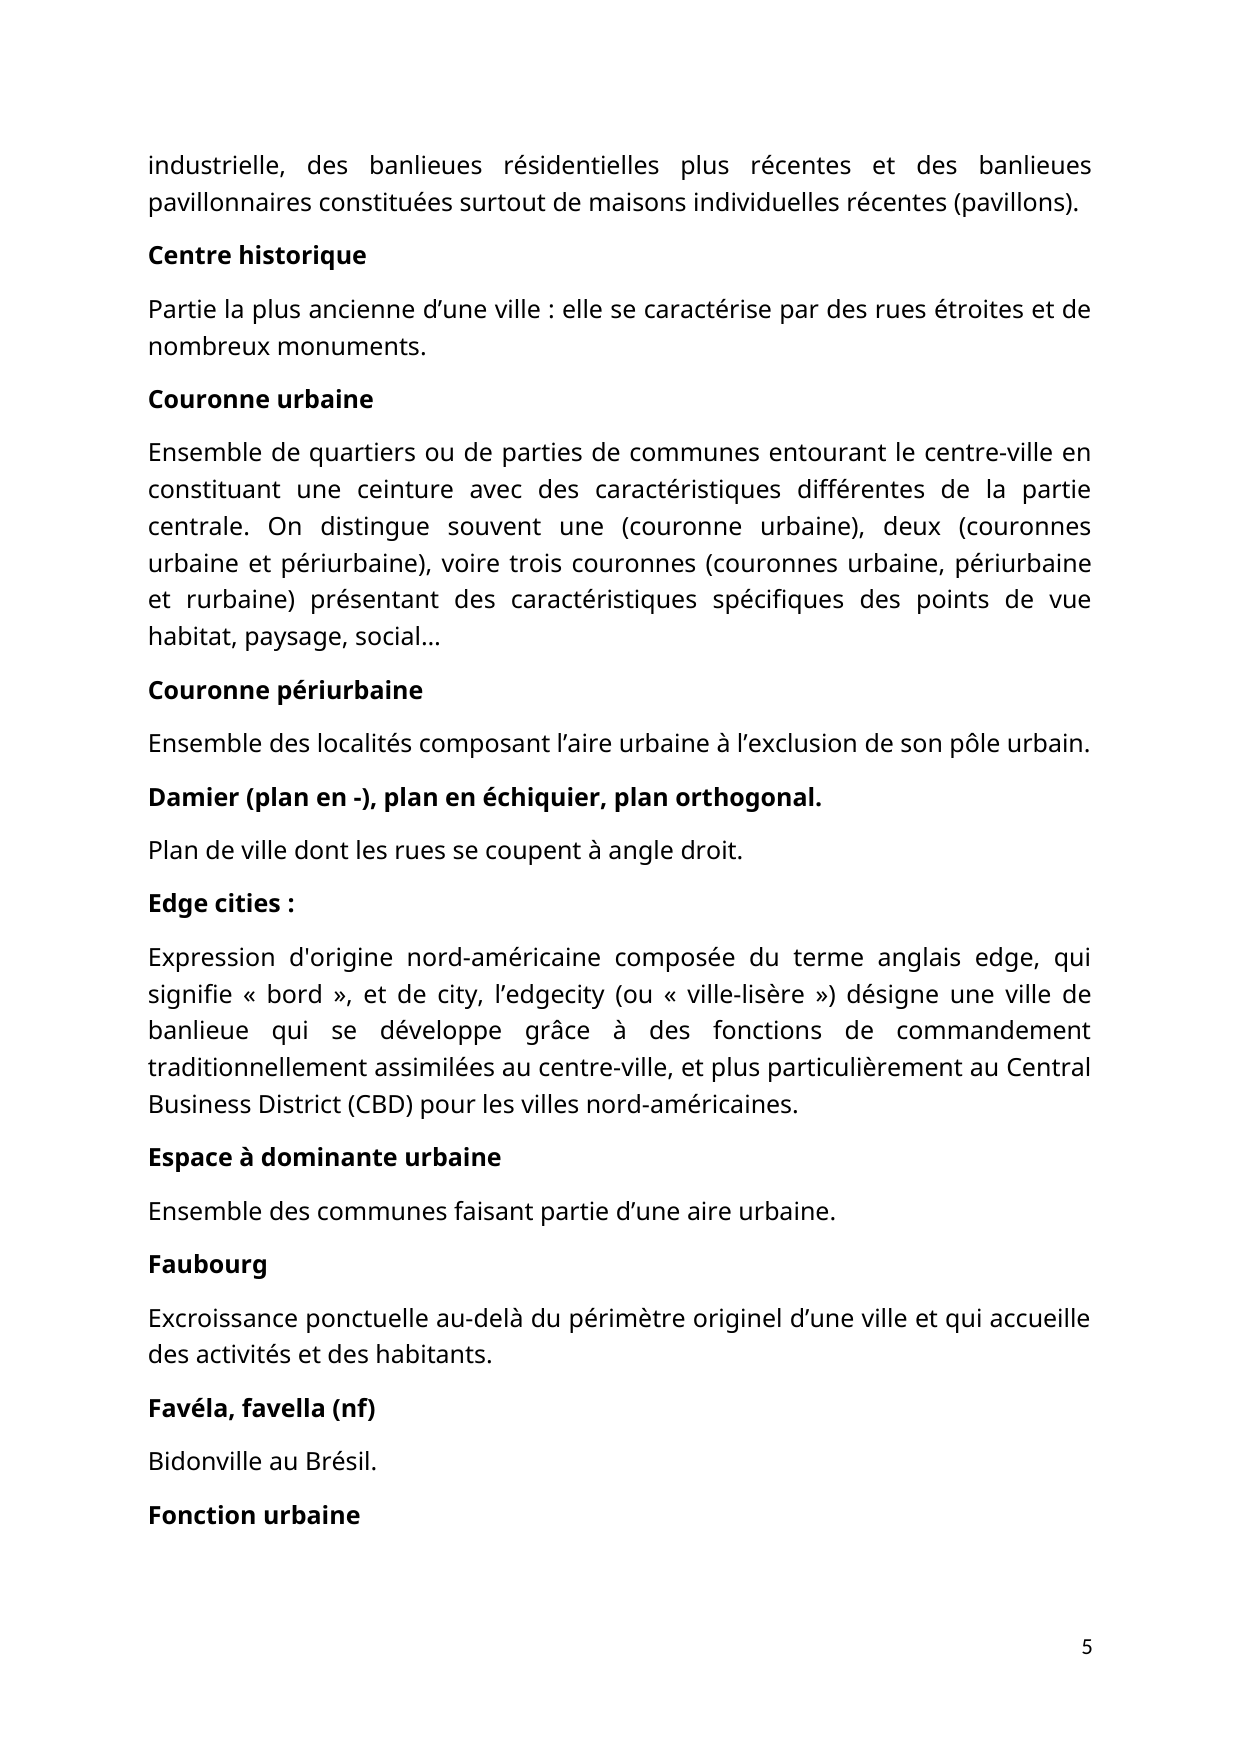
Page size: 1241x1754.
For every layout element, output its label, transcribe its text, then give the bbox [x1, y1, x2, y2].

text Fonction urbaine [148, 1497, 1092, 1531]
text Faubourg [148, 1247, 1092, 1281]
text Excroissance ponctuelle au-delà du périmètre originel d’une ville et qui accueille des activités et des habitants. [148, 1300, 1092, 1371]
text Ensemble des localités composant l’aire urbaine à l’exclusion de son pôle urbain. [148, 726, 1092, 760]
text Centre historique [148, 238, 1092, 272]
text Damier (plan en -), plan en échiquier, plan orthogonal. [148, 779, 1092, 813]
text Espace à dominante urbaine [148, 1140, 1092, 1174]
text Partie la plus ancienne d’une ville : elle se caractérise par des rues étroites et de nombreux monuments. [148, 291, 1092, 362]
text Couronne urbaine [148, 382, 1092, 416]
text Bidonville au Brésil. [148, 1444, 1092, 1478]
text Ensemble de quartiers ou de parties de communes entourant le centre-ville en constituant une ceinture avec des caractéristiques différentes de la partie centrale. On distingue souvent une (couronne urbaine), deux (couronnes urbaine et périurbaine), voire trois couronnes (couronnes urbaine, périurbaine et rurbaine) présentant des caractéristiques spécifiques des points de vue habitat, paysage, social… [148, 435, 1092, 653]
text Expression d'origine nord-américaine composée du terme anglais edge, qui signifie « bord », et de city, l’edgecity (ou « ville-lisère ») désigne une ville de banlieue qui se développe grâce à des fonctions de commandement traditionnellement assimilées au centre-ville, et plus particulièrement au Central Business District (CBD) pour les villes nord-américaines. [148, 939, 1092, 1121]
text Ensemble des communes faisant partie d’une aire urbaine. [148, 1193, 1092, 1227]
text Plan de ville dont les rues se coupent à angle droit. [148, 833, 1092, 867]
text Favéla, favella (nf) [148, 1391, 1092, 1424]
text Edge cities : [148, 886, 1092, 920]
text Couronne périurbaine [148, 672, 1092, 706]
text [148, 148, 1092, 218]
